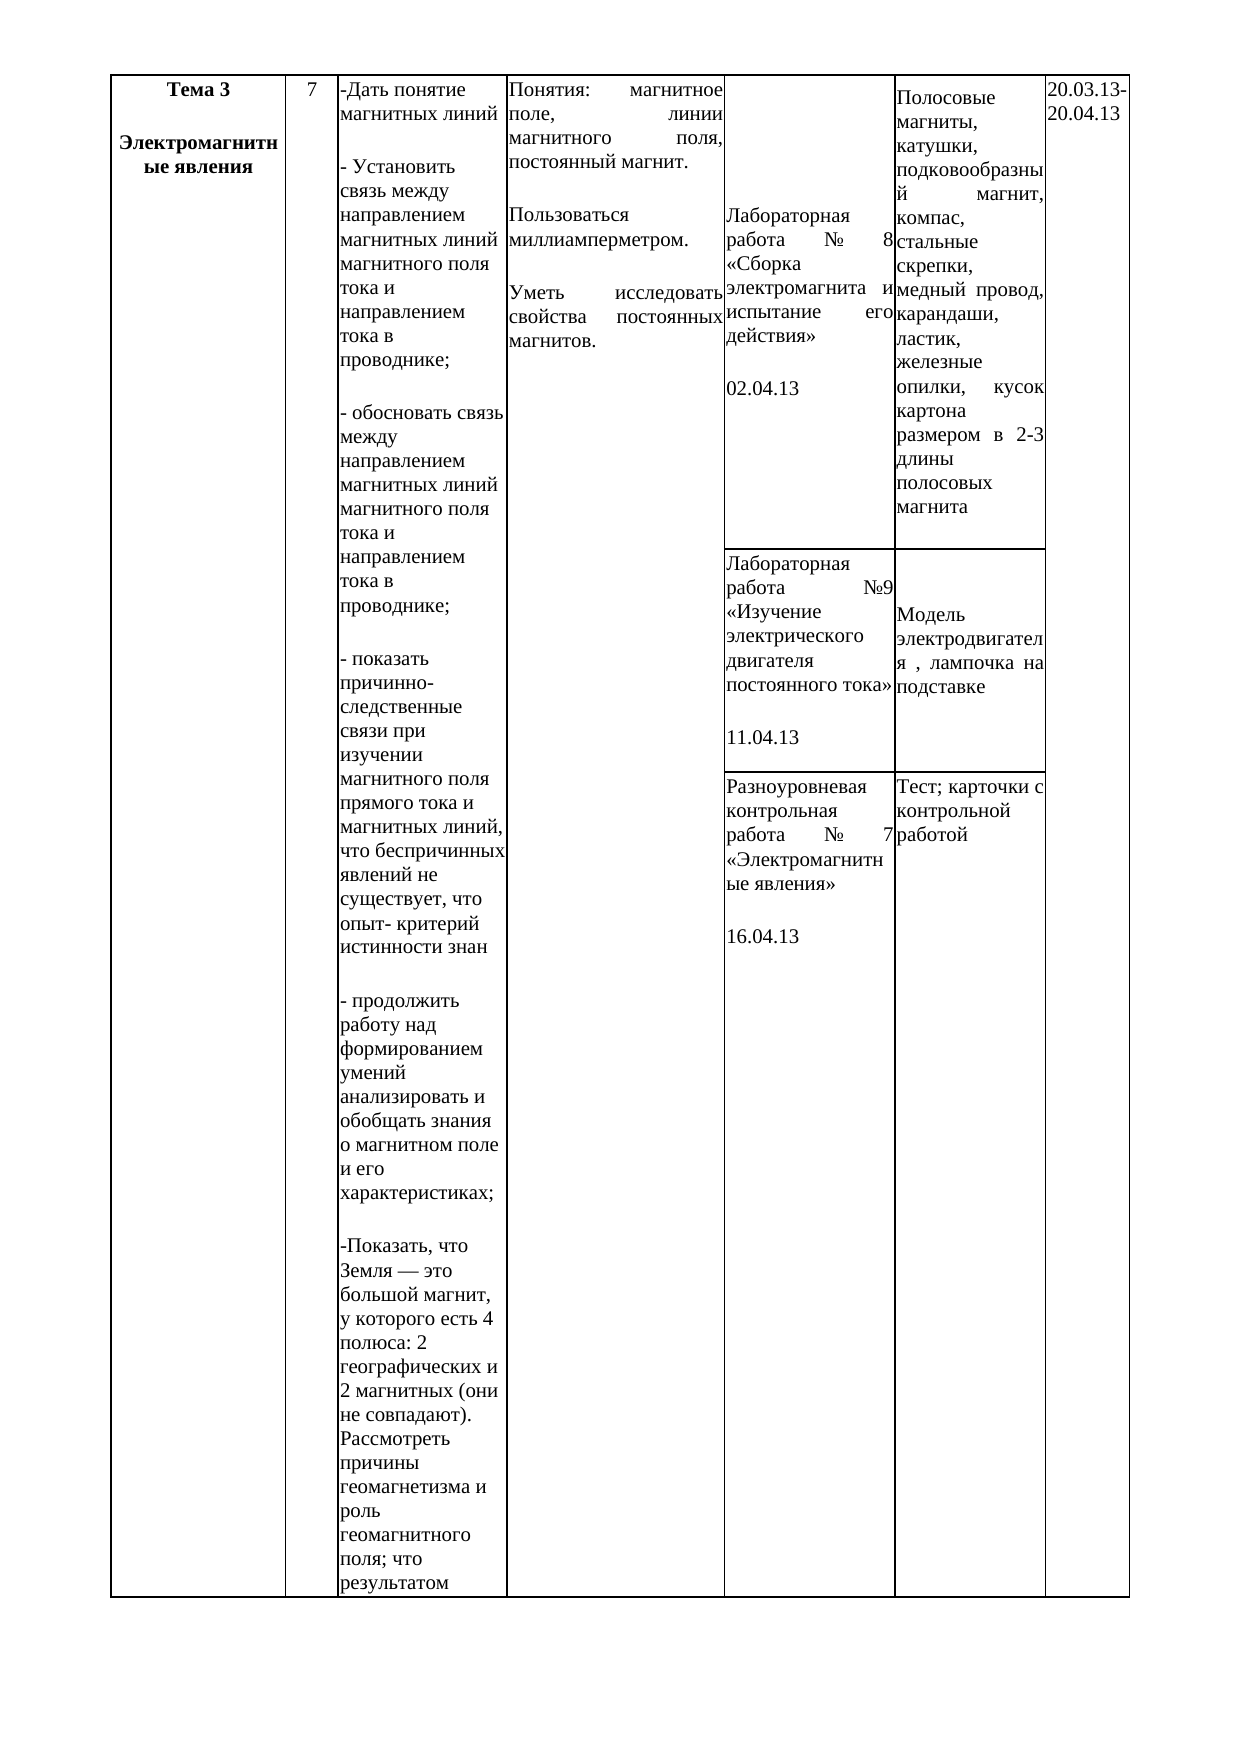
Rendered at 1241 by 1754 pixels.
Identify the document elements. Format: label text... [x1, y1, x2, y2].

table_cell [725, 773, 894, 1596]
table_cell Полосовые магниты, катушки, подковообразный магнит, компас, стальные скрепки, медный провод, карандаши, ластик, железные опилки, кусок картона размером в 2-3 длины полосовых магнита [896, 76, 1045, 548]
table_cell Лабораторная работа № 8 «Сборка электромагнита и испытание его действия» 02.04.13 [725, 76, 894, 548]
table_cell Лабораторная работа №9 «Изучение электрического двигателя постоянного тока» 11.04.13 [725, 550, 894, 771]
table_cell Понятия: магнитное поле, линии магнитного поля, постоянный магнит. Пользоваться миллиамперметром. Уметь исследовать свойства постоянных магнитов. [508, 76, 724, 1596]
table_cell Тема 3 Электромагнитные явления [112, 76, 285, 1596]
table_cell Модель электродвигателя , лампочка на подставке [896, 550, 1045, 771]
table_cell 7 [286, 76, 337, 1596]
table_cell -Дать понятие магнитных линий - Установить связь между направлением магнитных линий магнитного поля тока и направлением тока в проводнике; - обосновать связь между направлением магнитных линий магнитного поля тока и направлением тока в проводнике; - показать причинно- следственные связи при изучении магнитного поля прямого тока и магнитных линий, что беспричинных явлений не существует, что опыт- критерий истинности знан - продолжить работу над формированием умений анализировать и обобщать знания о магнитном поле и его характеристиках; -Показать, что Земля — это большой магнит, у которого есть 4 полюса: 2 географических и 2 магнитных (они не совпадают). Рассмотреть причины геомагнетизма и роль геомагнитного поля; что результатом взаимодействия солнечного ветра с магнитным полем Земли является полярное сияние, а возмущение магнитного поля приводит к магнитным бурям, которые оказывают влияние не только на различные приборы, но и на живые организмы; - Сформировать умение объяснять физические явления, чётко излагать мысли, делать выводы, систематизировать информацию и выделять главное. [339, 76, 506, 1596]
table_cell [896, 773, 1045, 1596]
table_cell 20.03.13-20.04.13 [1046, 76, 1129, 1596]
